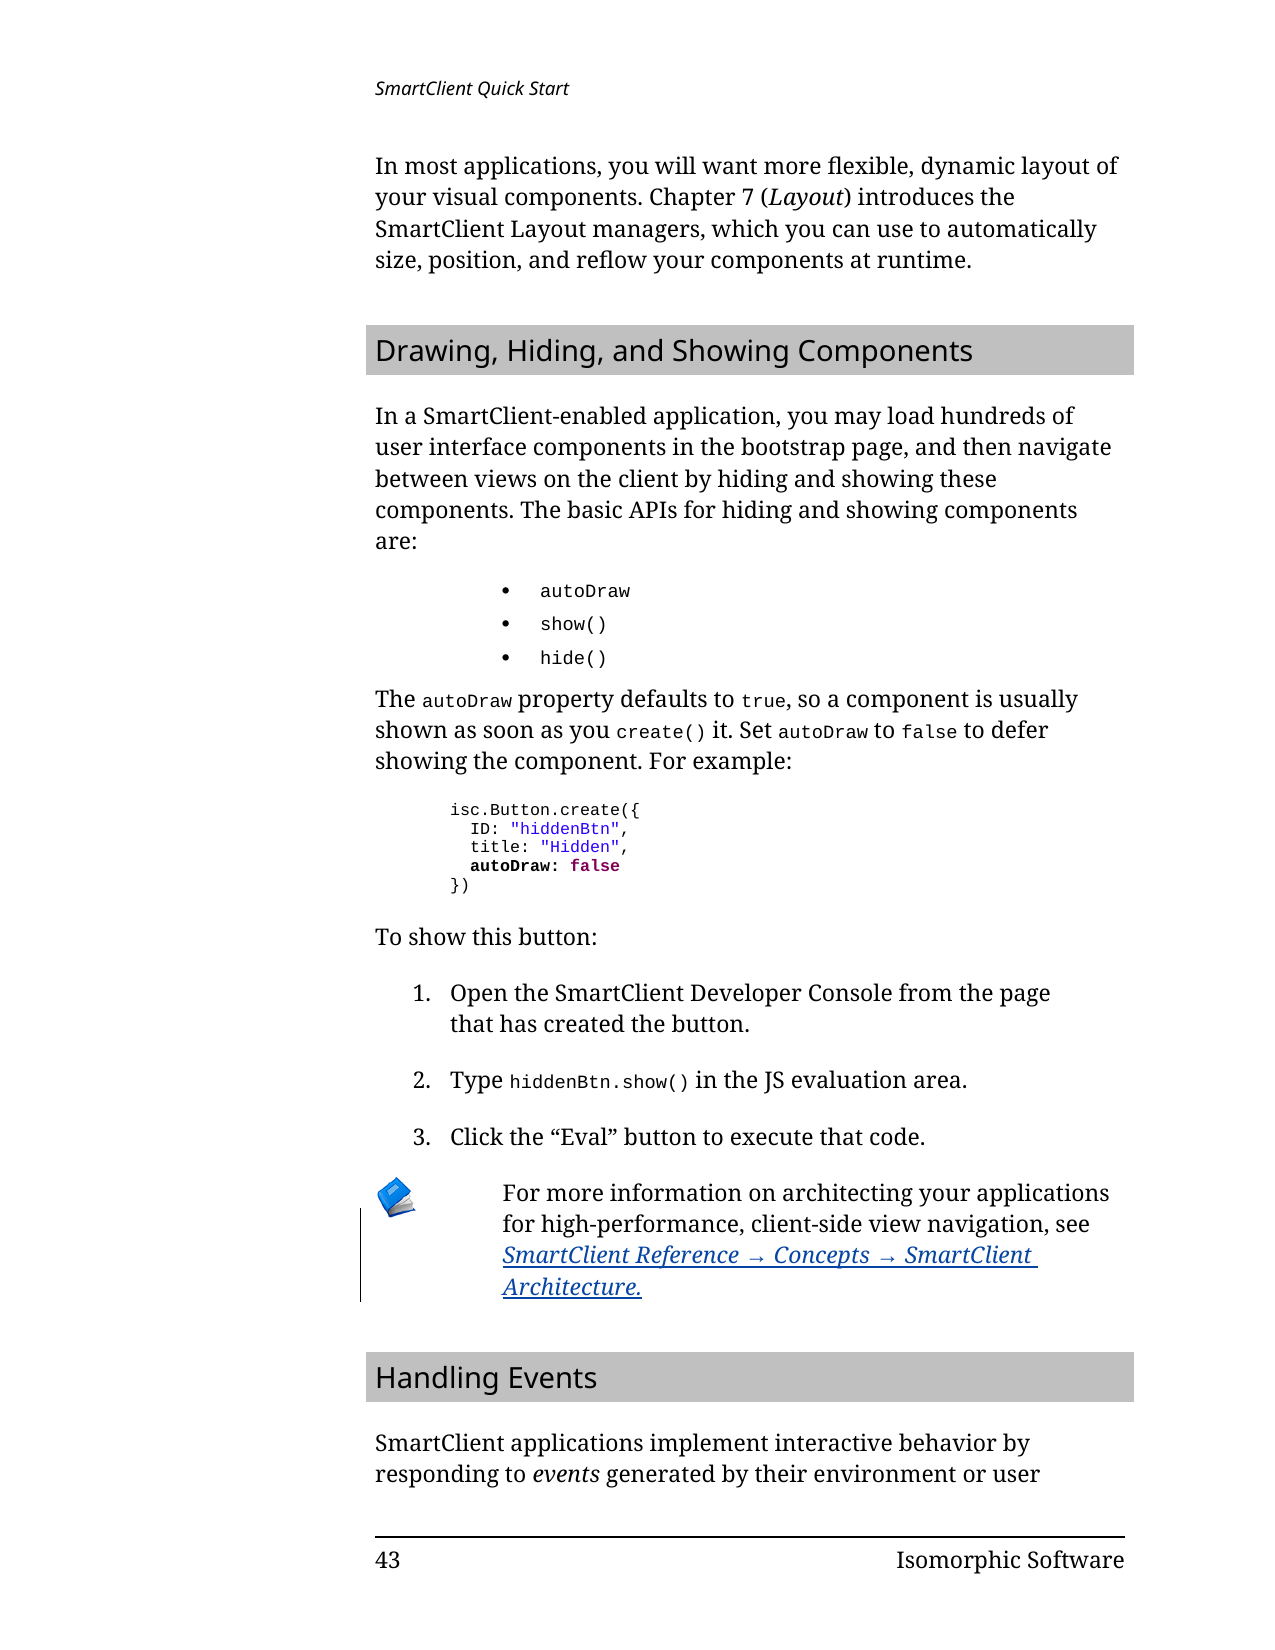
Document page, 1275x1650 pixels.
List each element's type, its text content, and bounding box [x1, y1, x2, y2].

text Drawing, Hiding, and Showing Components [367, 326, 1133, 374]
text hide() [502, 649, 1125, 670]
text In a SmartClient-enabled application, you may load hundreds of user interface components in the bootstrap page, and then navigate between views on the client by hiding and showing these components. The basic APIs for hiding and showing components are: [375, 400, 1125, 556]
text In most applications, you will want more flexible, dynamic layout of your visual components. Chapter 7 (Layout) introduces the SmartClient Layout managers, which you can use to automatically size, position, and reflow your components at runtime. [375, 150, 1125, 275]
text autoDraw [502, 581, 1125, 603]
text For more information on architecting your applications for high-performance, client-side view navigation, see [502, 1177, 1125, 1302]
list Type hiddenBtn.show() in the JS evaluation area. [412, 1064, 1065, 1096]
text The autoDraw property defaults to true, so a component is usually shown as soon as you create() it. Set autoDraw to false to defer showing the component. For example: [375, 683, 1125, 776]
text show() [502, 615, 1125, 636]
list Click the “Eval” button to execute that code. [412, 1121, 1065, 1152]
text isc.Button.create({ ID: "hiddenBtn", title: "Hidden", autoDraw: false }) [450, 801, 1125, 896]
text To show this button: [375, 921, 1125, 952]
picture [375, 1176, 417, 1218]
list Open the SmartClient Developer Console from the page that has created the button. [412, 977, 1065, 1039]
text Handling Events [367, 1353, 1133, 1401]
